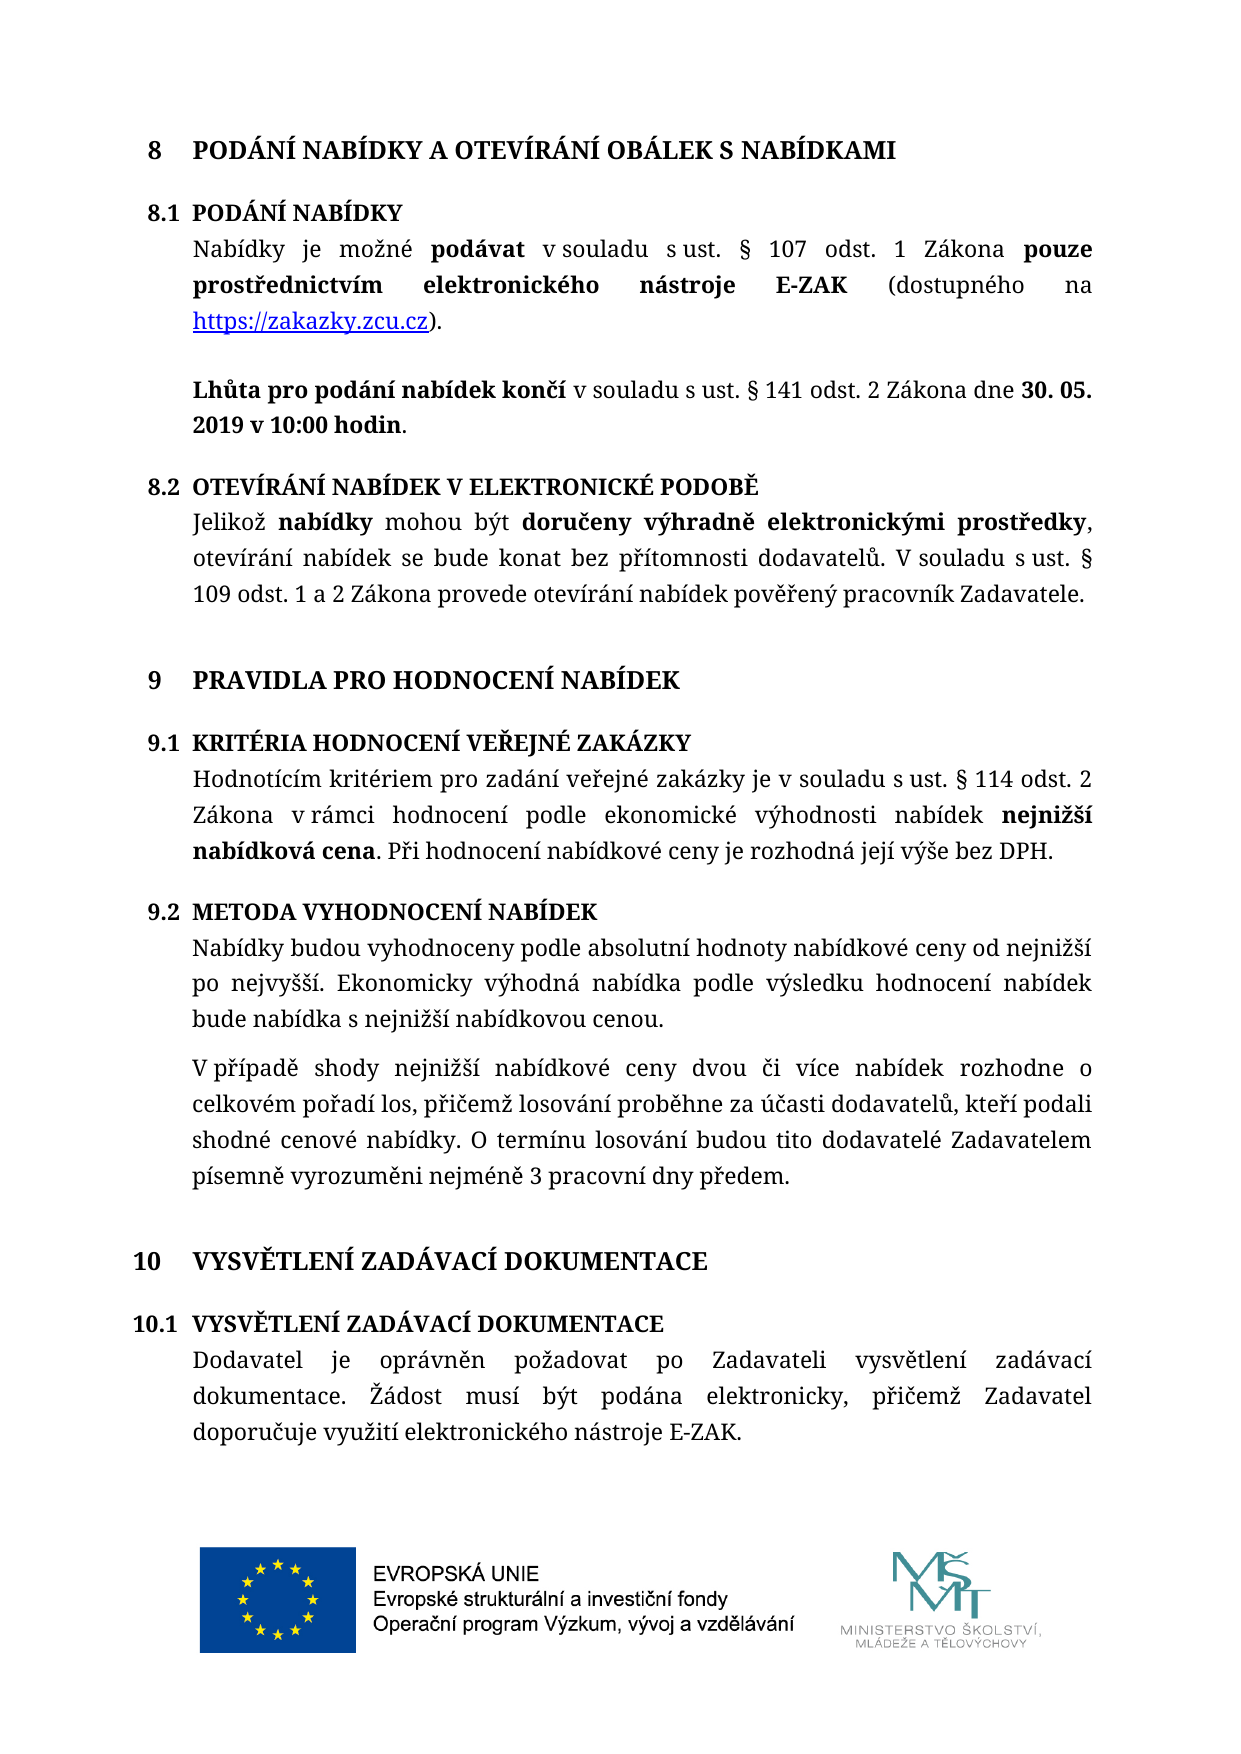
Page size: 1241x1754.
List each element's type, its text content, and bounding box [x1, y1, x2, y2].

text Nabídky budou vyhodnoceny podle absolutní hodnoty nabídkové ceny od nejnižší po nejvyšší. Ekonomicky výhodná nabídka podle výsledku hodnocení nabídek bude nabídka s nejnižší nabídkovou cenou. [192, 931, 1093, 1034]
subtitle OTEVÍRÁNÍ NABÍDEK V ELEKTRONICKÉ PODOBĚ [148, 470, 1093, 502]
subtitle PRAVIDLA PRO HODNOCENÍ NABÍDEK [148, 663, 1093, 697]
text Hodnotícím kritériem pro zadání veřejné zakázky je v souladu s ust. § 114 odst. 2 Zákona v rámci hodnocení podle ekonomické výhodnosti nabídek nejnižší nabídková cena. Při hodnocení nabídkové ceny je rozhodná její výše bez DPH. [193, 763, 1093, 866]
subtitle VYSVĚTLENÍ ZADÁVACÍ DOKUMENTACE [133, 1308, 1093, 1339]
text Nabídky je možné podávat v souladu s ust. § 107 odst. 1 Zákona pouze prostřednictvím elektronického nástroje E-ZAK (dostupného na https://zakazky.zcu.cz). [193, 233, 1093, 336]
text V případě shody nejnižší nabídkové ceny dvou či více nabídek rozhodne o celkovém pořadí los, přičemž losování proběhne za účasti dodavatelů, kteří podali shodné cenové nabídky. O termínu losování budou tito dodavatelé Zadavatelem písemně vyrozuměni nejméně 3 pracovní dny předem. [192, 1052, 1093, 1191]
subtitle VYSVĚTLENÍ ZADÁVACÍ DOKUMENTACE [133, 1244, 1093, 1278]
subtitle KRITÉRIA HODNOCENÍ VEŘEJNÉ ZAKÁZKY [147, 727, 1093, 758]
subtitle PODÁNÍ NABÍDKY A OTEVÍRÁNÍ OBÁLEK S NABÍDKAMI [148, 133, 1093, 167]
subtitle PODÁNÍ NABÍDKY [147, 197, 1093, 228]
text Lhůta pro podání nabídek končí v souladu s ust. § 141 odst. 2 Zákona dne 30. 05. 2019 v 10:00 hodin. [193, 373, 1093, 441]
text Dodavatel je oprávněn požadovat po Zadavateli vysvětlení zadávací dokumentace. Žádost musí být podána elektronicky, přičemž Zadavatel doporučuje využití elektronického nástroje E-ZAK. [192, 1344, 1093, 1447]
text Jelikož nabídky mohou být doručeny výhradně elektronickými prostředky, otevírání nabídek se bude konat bez přítomnosti dodavatelů. V souladu s ust. § 109 odst. 1 a 2 Zákona provede otevírání nabídek pověřený pracovník Zadavatele. [193, 506, 1093, 609]
subtitle METODA VYHODNOCENÍ NABÍDEK [147, 896, 1093, 927]
picture [147, 1495, 1093, 1705]
